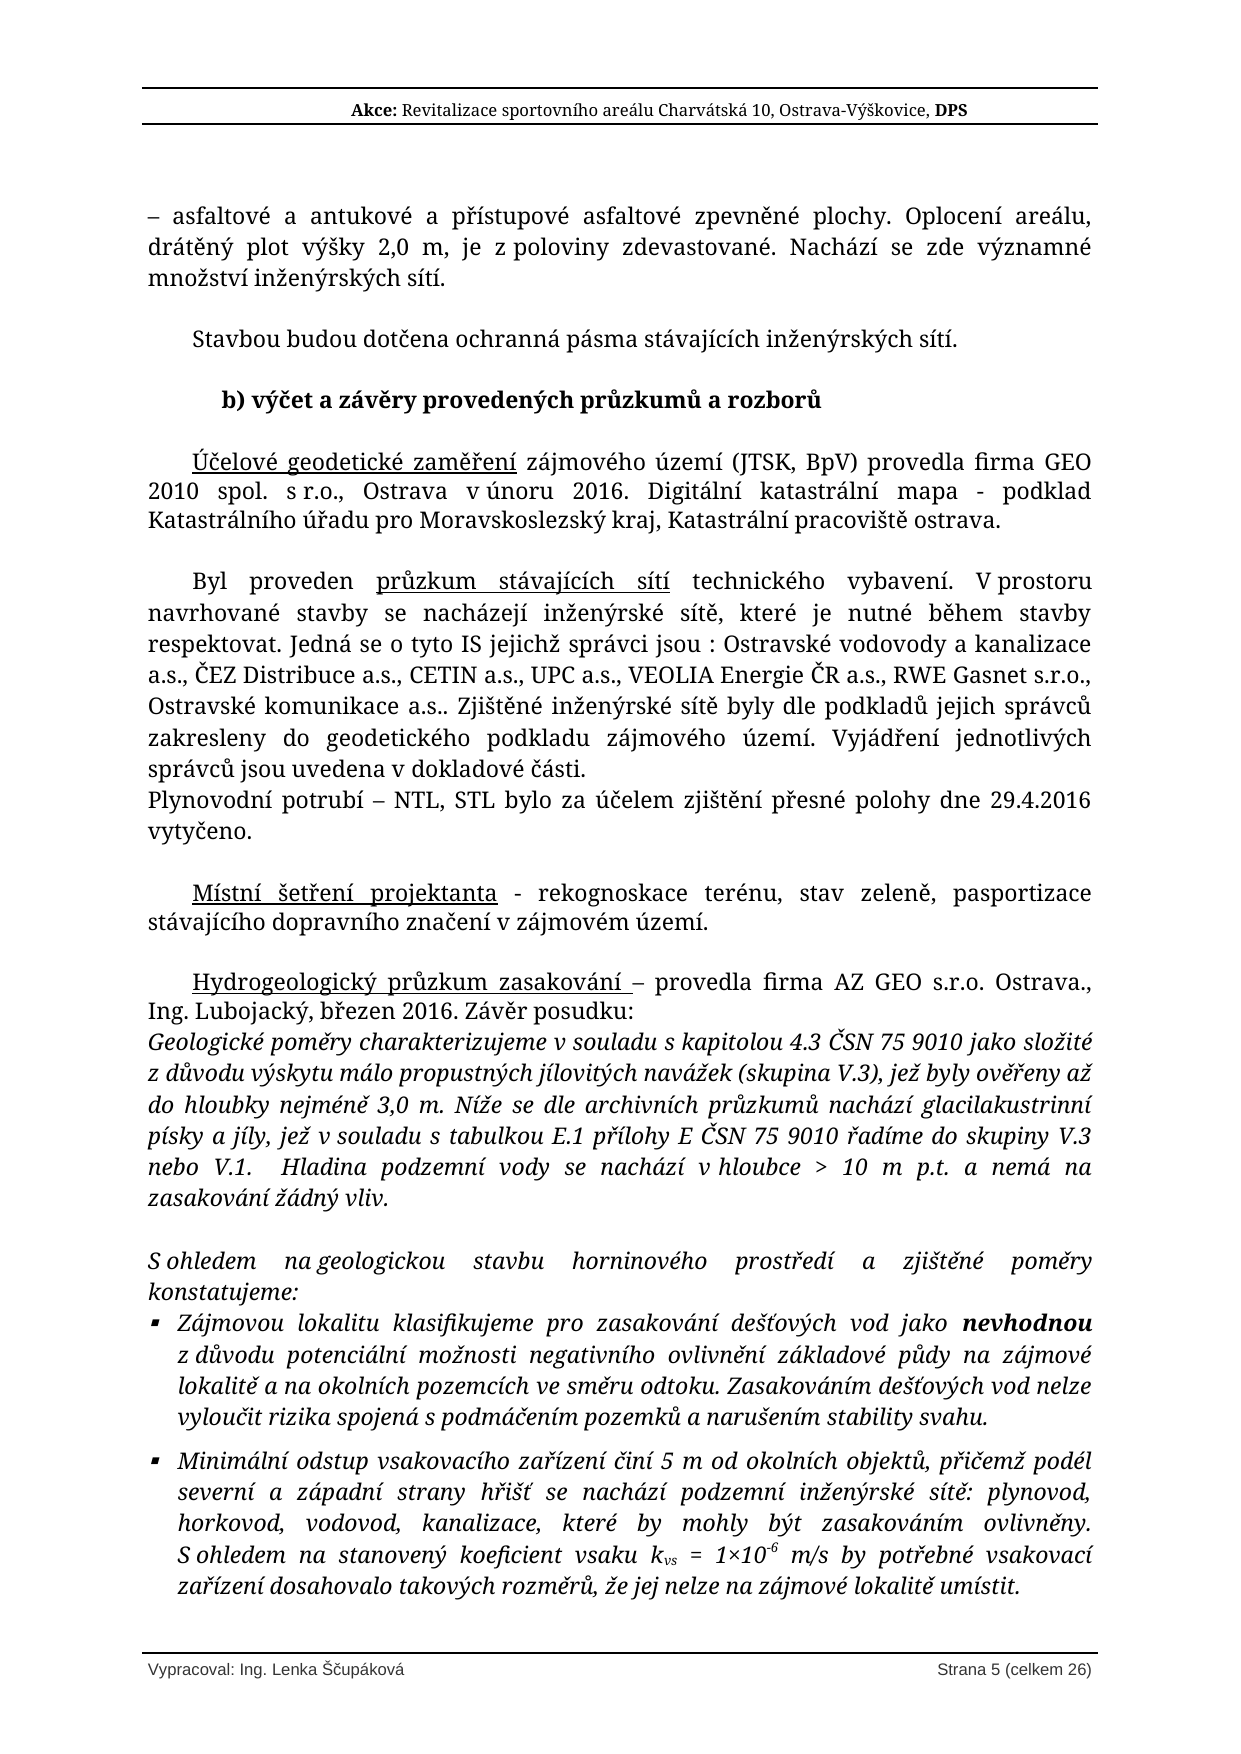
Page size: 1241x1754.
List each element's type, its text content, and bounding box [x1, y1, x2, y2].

text Geologické poměry charakterizujeme v souladu s kapitolou 4.3 ČSN 75 9010 jako složité z důvodu výskytu málo propustných jílovitých navážek (skupina V.3), jež byly ověřeny až do hloubky nejméně 3,0 m. Níže se dle archivních průzkumů nachází glacilakustrinní písky a jíly, jež v souladu s tabulkou E.1 přílohy E ČSN 75 9010 řadíme do skupiny V.3 nebo V.1. Hladina podzemní vody se nachází v hloubce > 10 m p.t. a nemá na zasakování žádný vliv. [148, 1026, 1092, 1214]
text b) výčet a závěry provedených průzkumů a rozborů [192, 384, 1092, 415]
text Hydrogeologický průzkum zasakování – provedla firma AZ GEO s.r.o. Ostrava., Ing. Lubojacký, březen 2016. Závěr posudku: [148, 967, 1092, 1026]
text Účelové geodetické zaměření zájmového území (JTSK, BpV) provedla firma GEO 2010 spol. s r.o., Ostrava v únoru 2016. Digitální katastrální mapa - podklad Katastrálního úřadu pro Moravskoslezský kraj, Katastrální pracoviště ostrava. [148, 446, 1092, 536]
text Místní šetření projektanta - rekognoskace terénu, stav zeleně, pasportizace stávajícího dopravního značení v zájmovém území. [148, 878, 1092, 937]
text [148, 199, 1092, 293]
list Zájmovou lokalitu klasifikujeme pro zasakování dešťových vod jako nevhodnou z důvodu potenciální možnosti negativního ovlivnění základové půdy na zájmové lokalitě a na okolních pozemcích ve směru odtoku. Zasakováním dešťových vod nelze vyloučit rizika spojená s podmáčením pozemků a narušením stability svahu. [148, 1307, 1092, 1432]
text Byl proveden průzkum stávajících sítí technického vybavení. V prostoru navrhované stavby se nacházejí inženýrské sítě, které je nutné během stavby respektovat. Jedná se o tyto IS jejichž správci jsou : Ostravské vodovody a kanalizace a.s., ČEZ Distribuce a.s., CETIN a.s., UPC a.s., VEOLIA Energie ČR a.s., RWE Gasnet s.r.o., Ostravské komunikace a.s.. Zjištěné inženýrské sítě byly dle podkladů jejich správců zakresleny do geodetického podkladu zájmového území. Vyjádření jednotlivých správců jsou uvedena v dokladové části. [148, 565, 1092, 784]
list Minimální odstup vsakovacího zařízení činí 5 m od okolních objektů, přičemž podél severní a západní strany hřišť se nachází podzemní inženýrské sítě: plynovod, horkovod, vodovod, kanalizace, které by mohly být zasakováním ovlivněny. S ohledem na stanovený koeficient vsaku kvs = 1×10-6 m/s by potřebné vsakovací zařízení dosahovalo takových rozměrů, že jej nelze na zájmové lokalitě umístit. [148, 1445, 1092, 1601]
text Stavbou budou dotčena ochranná pásma stávajících inženýrských sítí. [148, 323, 1092, 354]
text S ohledem na geologickou stavbu horninového prostředí a zjištěné poměry konstatujeme: [148, 1245, 1092, 1307]
text Plynovodní potrubí – NTL, STL bylo za účelem zjištění přesné polohy dne 29.4.2016 vytyčeno. [148, 784, 1092, 846]
